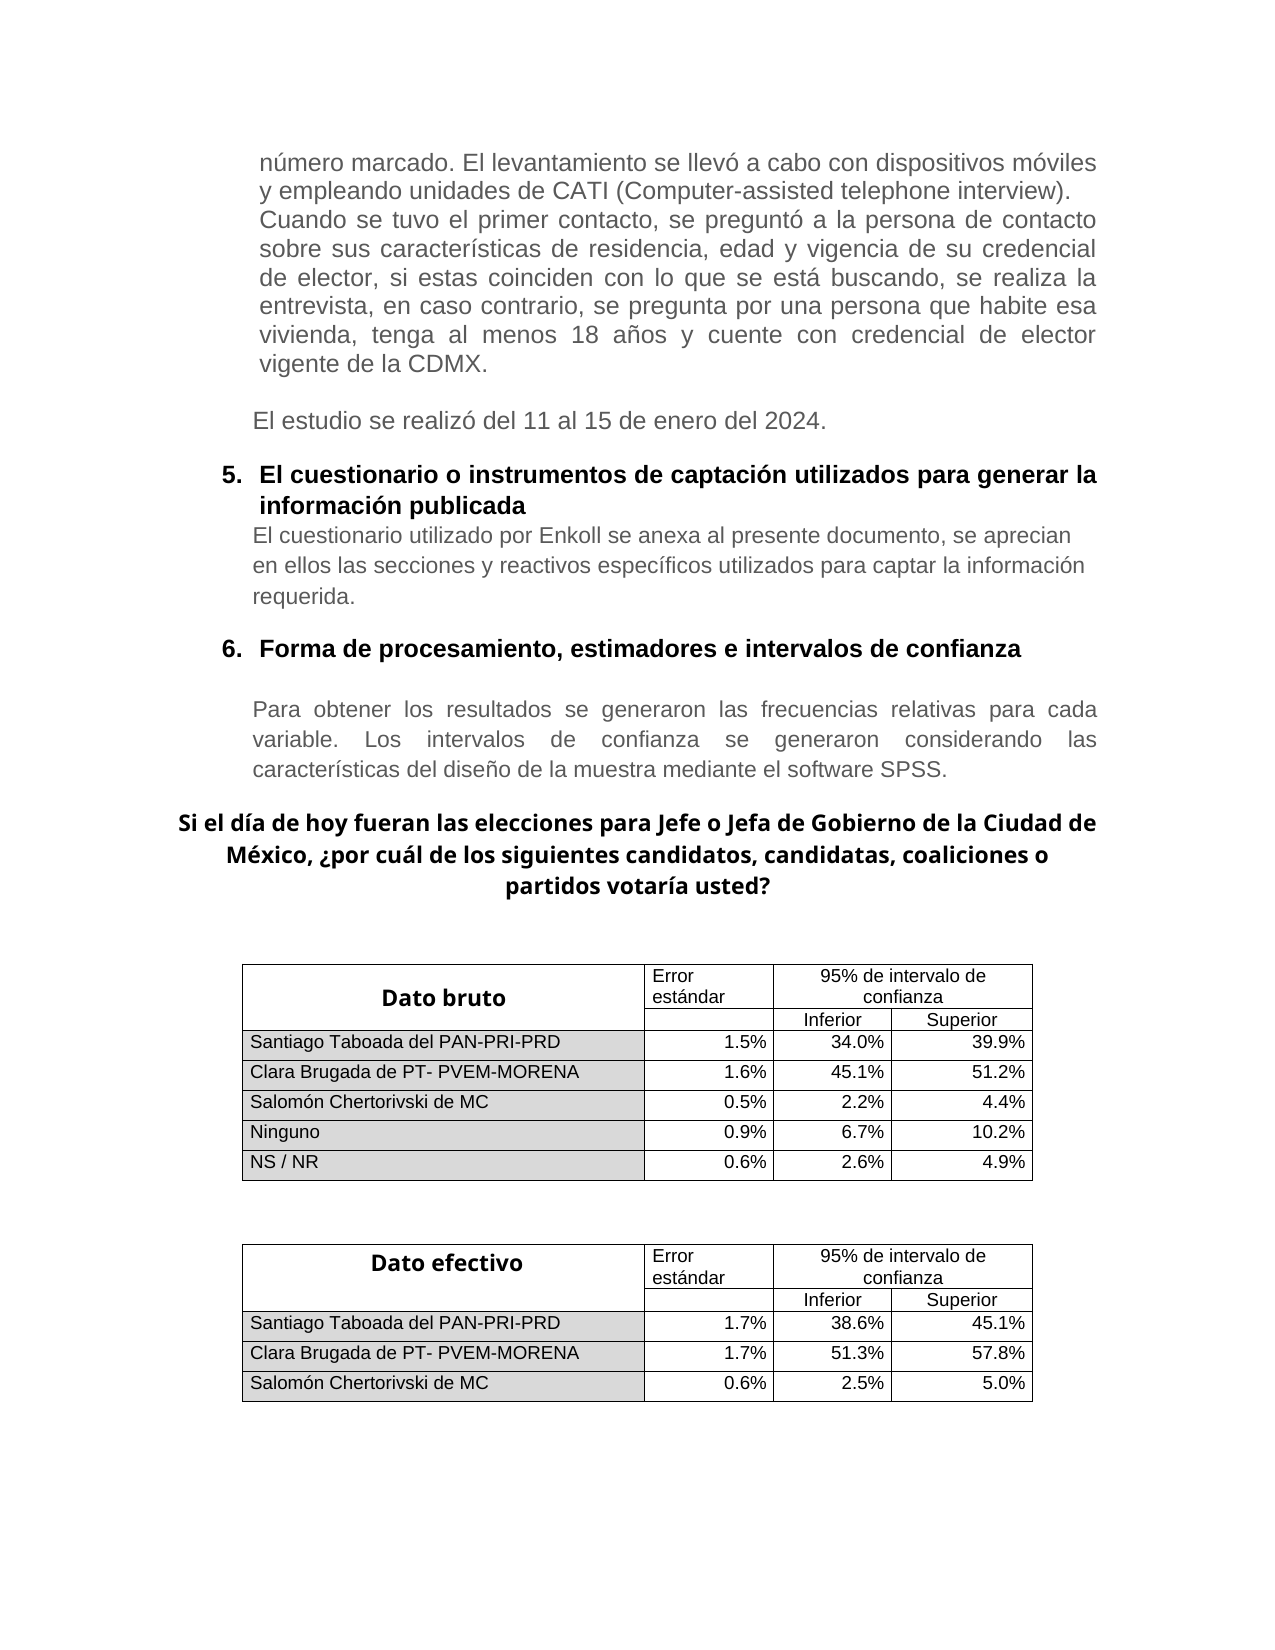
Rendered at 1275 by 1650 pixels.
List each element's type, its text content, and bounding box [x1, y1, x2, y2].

table_cell 57.8% [892, 1342, 1032, 1371]
table_cell Superior [892, 1009, 1032, 1030]
text El estudio se realizó del 11 al 15 de enero del 2024. [252, 406, 1098, 435]
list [259, 148, 1098, 205]
list Cuando se tuvo el primer contacto, se preguntó a la persona de contacto sobre sus características de residencia, edad y vigencia de su credencial de elector, si estas coinciden con lo que se está buscando, se realiza la entrevista, en caso contrario, se pregunta por una persona que habite esa vivienda, tenga al menos 18 años y cuente con credencial de elector vigente de la CDMX. [259, 205, 1098, 378]
table_cell 0.6% [645, 1372, 773, 1401]
table_cell 0.9% [645, 1121, 773, 1150]
table_cell 10.2% [892, 1121, 1032, 1150]
table_header Error estándar [645, 965, 773, 1008]
table_cell 34.0% [774, 1031, 891, 1060]
table_cell 4.9% [892, 1151, 1032, 1180]
table_cell 1.6% [645, 1061, 773, 1090]
table_cell [645, 1289, 773, 1311]
table_header Dato efectivo [243, 1245, 644, 1311]
table_cell Superior [892, 1289, 1032, 1311]
table_cell 1.7% [645, 1312, 773, 1341]
table_cell 6.7% [774, 1121, 891, 1150]
table_header Error estándar [645, 1245, 773, 1288]
table_cell 1.7% [645, 1342, 773, 1371]
table_cell Inferior [774, 1009, 891, 1030]
text Si el día de hoy fueran las elecciones para Jefe o Jefa de Gobierno de la Ciudad de México, ¿por cuál de los siguientes candidatos, candidatas, coaliciones o partidos votaría usted? [177, 807, 1098, 901]
table_cell Santiago Taboada del PAN-PRI-PRD [243, 1031, 644, 1060]
table_cell 4.4% [892, 1091, 1032, 1120]
table_cell 51.2% [892, 1061, 1032, 1090]
table_cell Inferior [774, 1289, 891, 1311]
table_cell 39.9% [892, 1031, 1032, 1060]
table_cell 51.3% [774, 1342, 891, 1371]
table_cell 5.0% [892, 1372, 1032, 1401]
table_cell 2.2% [774, 1091, 891, 1120]
table_cell 45.1% [774, 1061, 891, 1090]
table_header 95% de intervalo de confianza [774, 965, 1032, 1008]
text El cuestionario utilizado por Enkoll se anexa al presente documento, se aprecian en ellos las secciones y reactivos específicos utilizados para captar la información requerida. [252, 522, 1098, 609]
table_header 95% de intervalo de confianza [774, 1245, 1032, 1288]
table_cell Clara Brugada de PT- PVEM-MORENA [243, 1061, 644, 1090]
text Para obtener los resultados se generaron las frecuencias relativas para cada variable. Los intervalos de confianza se generaron considerando las características del diseño de la muestra mediante el software SPSS. [252, 696, 1098, 783]
table_cell 1.5% [645, 1031, 773, 1060]
table_cell 2.6% [774, 1151, 891, 1180]
list El cuestionario o instrumentos de captación utilizados para generar la información publicada [222, 460, 1098, 520]
table_cell Salomón Chertorivski de MC [243, 1091, 644, 1120]
table_cell 0.6% [645, 1151, 773, 1180]
table_cell [645, 1009, 773, 1030]
table_header Dato bruto [243, 965, 644, 1030]
table_cell Clara Brugada de PT- PVEM-MORENA [243, 1342, 644, 1371]
list Forma de procesamiento, estimadores e intervalos de confianza [222, 634, 1098, 662]
table_cell Ninguno [243, 1121, 644, 1150]
table_cell 38.6% [774, 1312, 891, 1341]
table_cell Santiago Taboada del PAN-PRI-PRD [243, 1312, 644, 1341]
table_cell 0.5% [645, 1091, 773, 1120]
table_cell NS / NR [243, 1151, 644, 1180]
table_cell 45.1% [892, 1312, 1032, 1341]
table_cell Salomón Chertorivski de MC [243, 1372, 644, 1401]
table_cell 2.5% [774, 1372, 891, 1401]
